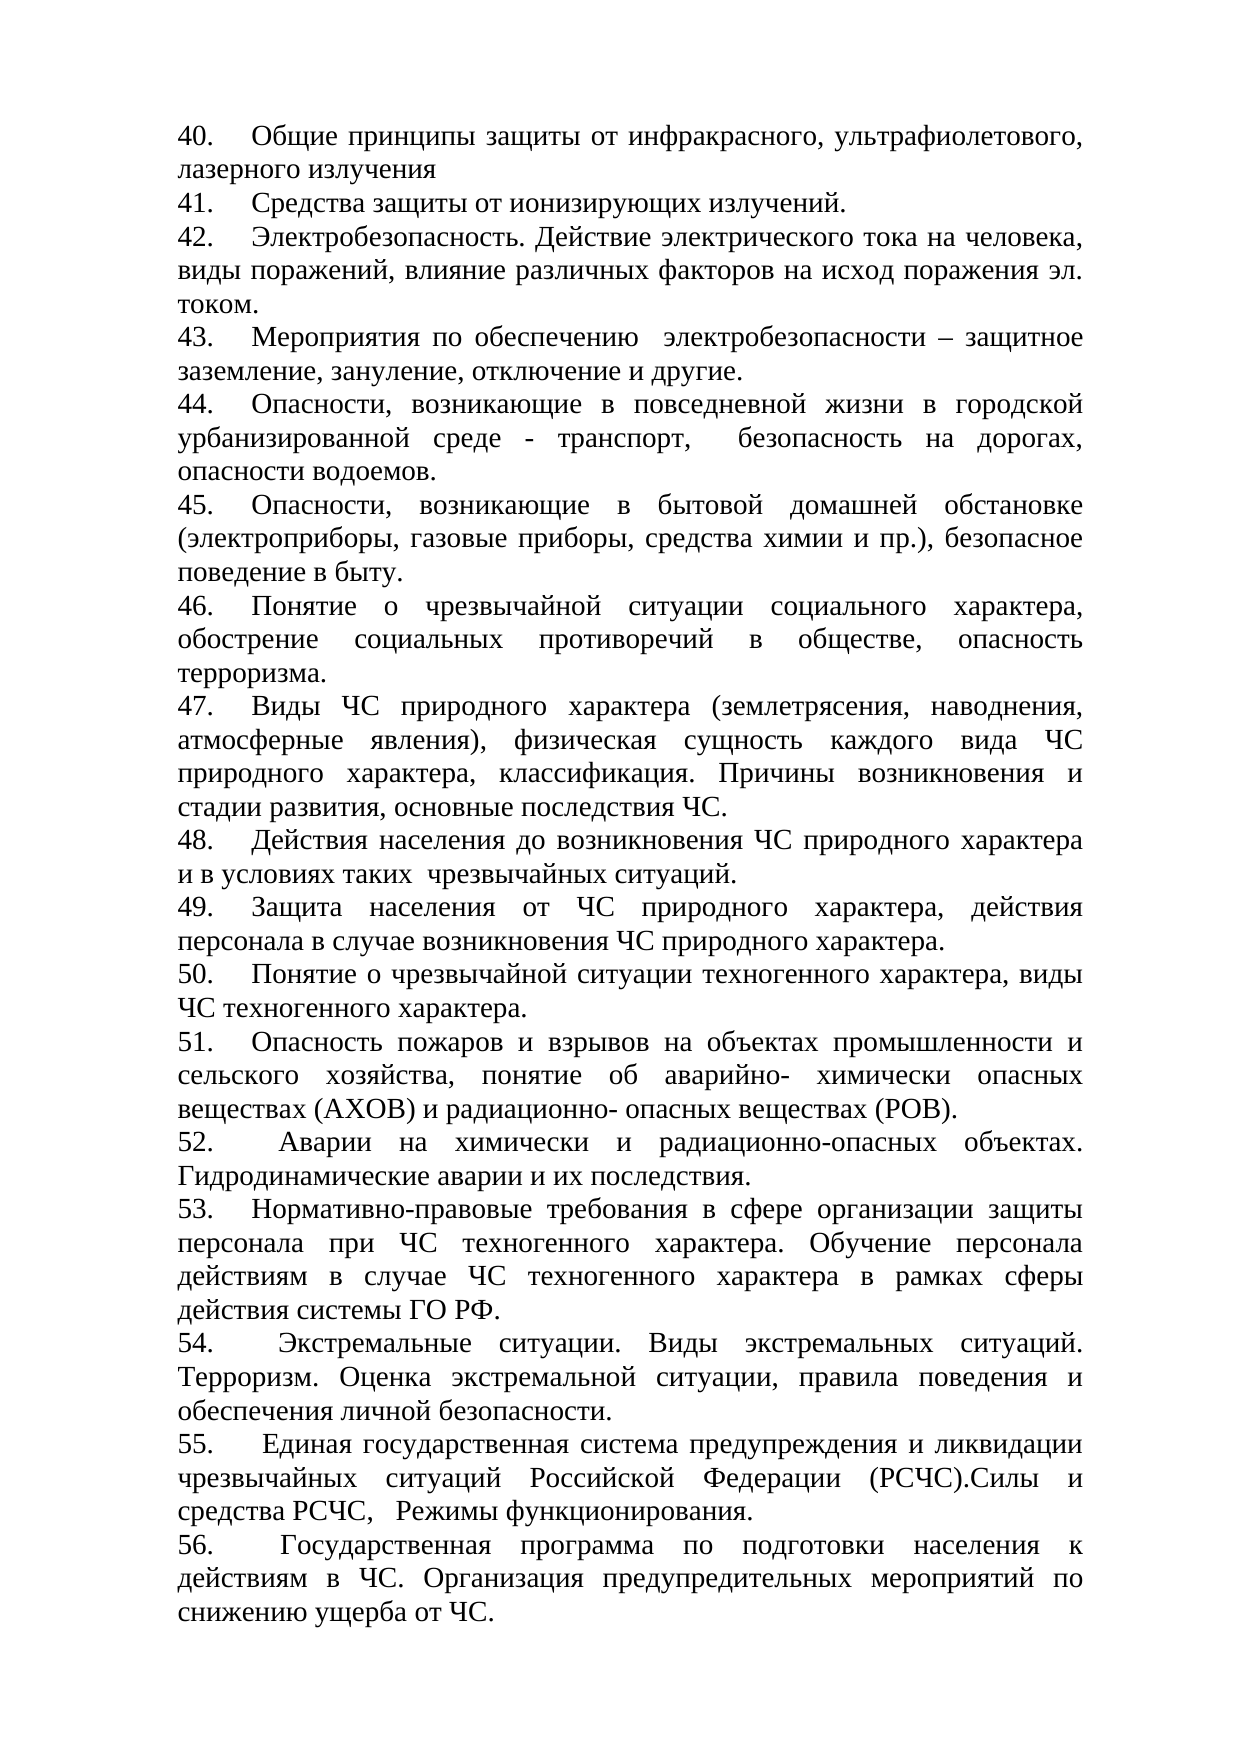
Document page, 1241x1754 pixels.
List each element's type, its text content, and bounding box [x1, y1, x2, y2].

list Аварии на химически и радиационно-опасных объектах. Гидродинамические аварии и их последствия. [177, 1124, 1084, 1191]
list Мероприятия по обеспечению электробезопасности – защитное заземление, зануление, отключение и другие. [177, 319, 1084, 386]
list Понятие о чрезвычайной ситуации социального характера, обострение социальных противоречий в обществе, опасность терроризма. [177, 588, 1084, 688]
list Защита населения от ЧС природного характера, действия персонала в случае возникновения ЧС природного характера. [177, 889, 1084, 957]
list Виды ЧС природного характера (землетрясения, наводнения, атмосферные явления), физическая сущность каждого вида ЧС природного характера, классификация. Причины возникновения и стадии развития, основные последствия ЧС. [177, 688, 1084, 822]
list Понятие о чрезвычайной ситуации техногенного характера, виды ЧС техногенного характера. [177, 957, 1084, 1024]
list Опасности, возникающие в повседневной жизни в городской урбанизированной среде - транспорт, безопасность на дорогах, опасности водоемов. [177, 386, 1084, 487]
list Электробезопасность. Действие электрического тока на человека, виды поражений, влияние различных факторов на исход поражения эл. током. [177, 219, 1084, 319]
list Опасности, возникающие в бытовой домашней обстановке (электроприборы, газовые приборы, средства химии и пр.), безопасное поведение в быту. [177, 487, 1084, 588]
list Средства защиты от ионизирующих излучений. [177, 185, 1084, 219]
list Экстремальные ситуации. Виды экстремальных ситуаций. Терроризм. Оценка экстремальной ситуации, правила поведения и обеспечения личной безопасности. [177, 1326, 1084, 1426]
list Нормативно-правовые требования в сфере организации защиты персонала при ЧС техногенного характера. Обучение персонала действиям в случае ЧС техногенного характера в рамках сферы действия системы ГО РФ. [177, 1191, 1084, 1326]
list Государственная программа по подготовки населения к действиям в ЧС. Организация предупредительных мероприятий по снижению ущерба от ЧС. [177, 1527, 1084, 1627]
list Действия населения до возникновения ЧС природного характера и в условиях таких чрезвычайных ситуаций. [177, 822, 1084, 889]
list Единая государственная система предупреждения и ликвидации чрезвычайных ситуаций Российской Федерации (РСЧС).Силы и средства РСЧС, Режимы функционирования. [177, 1426, 1084, 1527]
list Опасность пожаров и взрывов на объектах промышленности и сельского хозяйства, понятие об аварийно- химически опасных веществах (АХОВ) и радиационно- опасных веществах (РОВ). [177, 1024, 1084, 1124]
list Общие принципы защиты от инфракрасного, ультрафиолетового, лазерного излучения [177, 118, 1084, 185]
